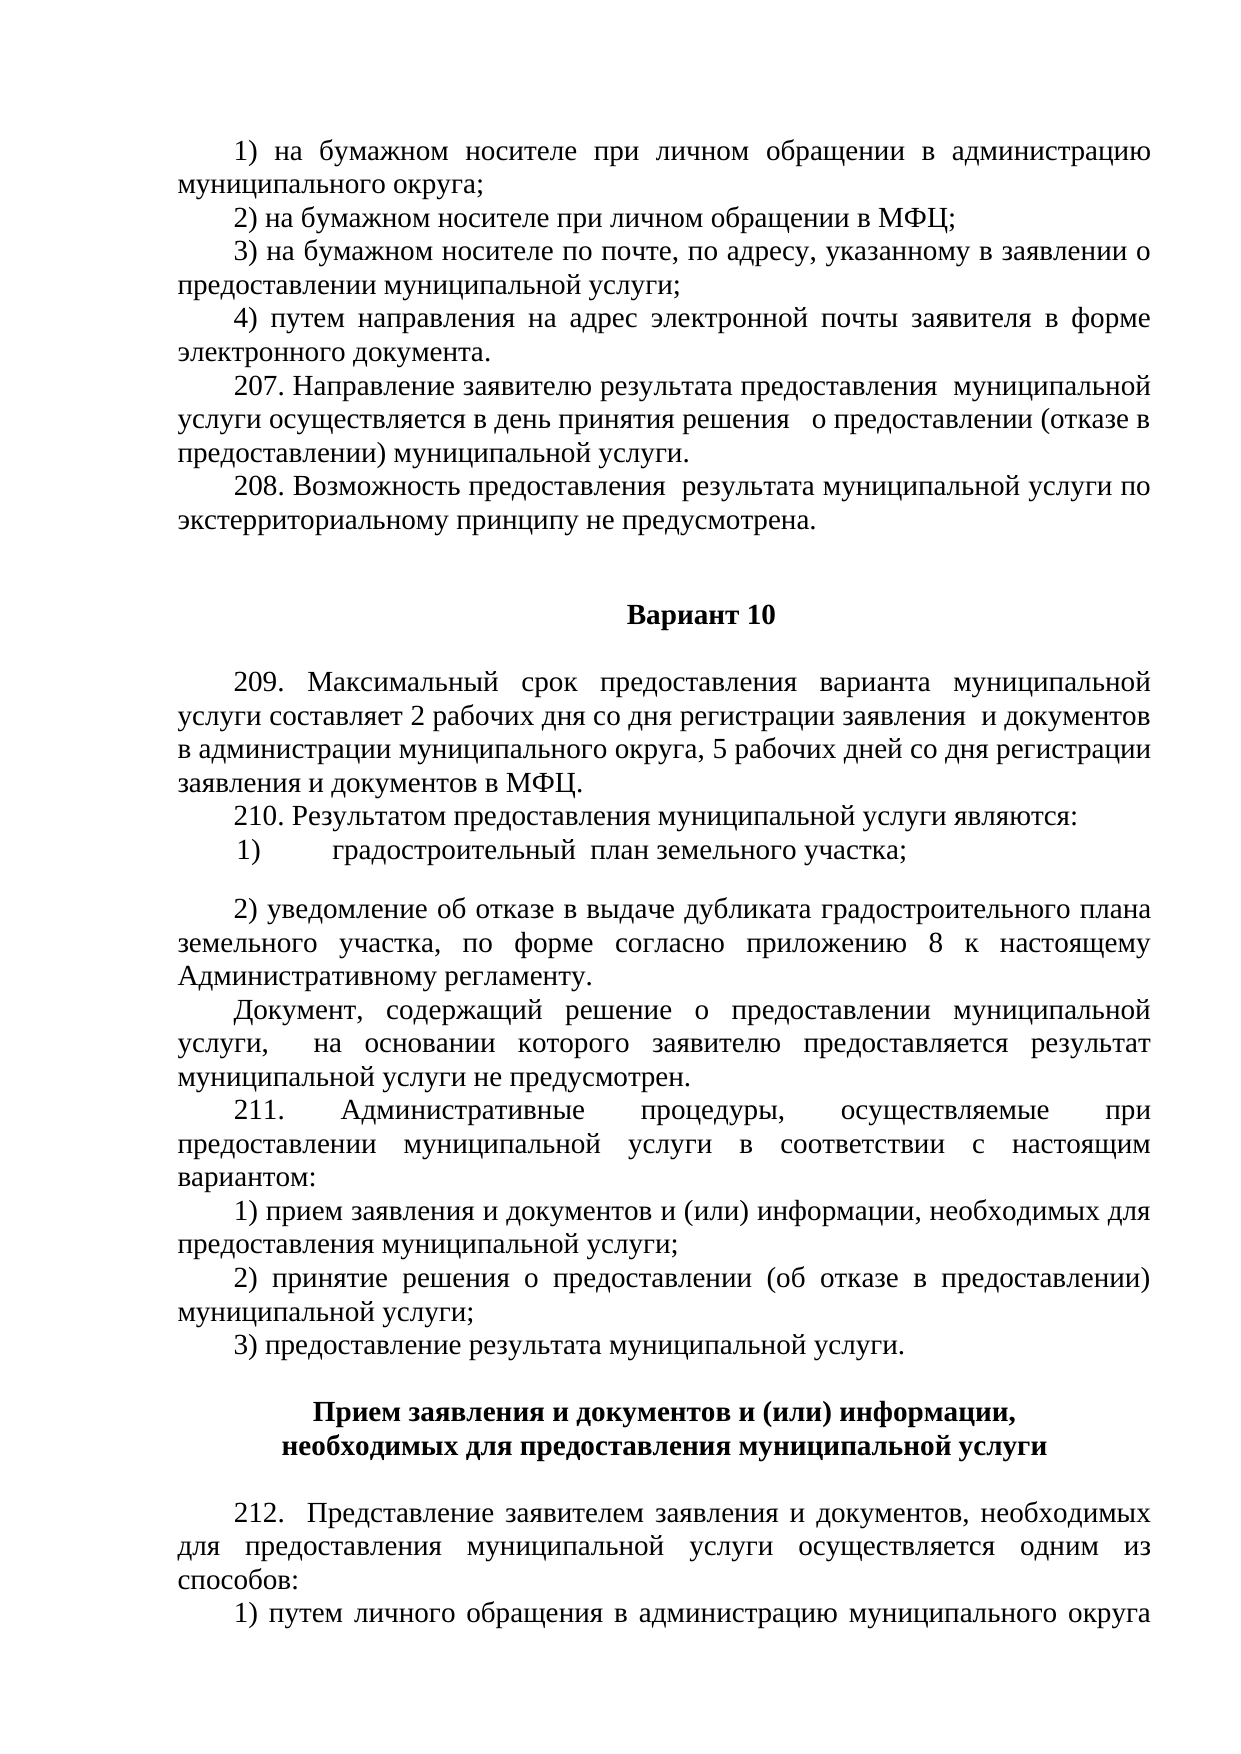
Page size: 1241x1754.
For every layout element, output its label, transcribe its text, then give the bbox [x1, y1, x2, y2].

list градостроительный план земельного участка; [236, 832, 1152, 865]
text 1) на бумажном носителе при личном обращении в администрацию муниципального округа; [177, 133, 1152, 200]
text 207. Направление заявителю результата предоставления муниципальной услуги осуществляется в день принятия решения о предоставлении (отказе в предоставлении) муниципальной услуги. [177, 368, 1152, 468]
text 1) прием заявления и документов и (или) информации, необходимых для предоставления муниципальной услуги; [177, 1193, 1152, 1260]
text 2) принятие решения о предоставлении (об отказе в предоставлении) муниципальной услуги; [177, 1260, 1152, 1327]
text необходимых для предоставления муниципальной услуги [177, 1428, 1152, 1461]
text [177, 1596, 1152, 1629]
text Документ, содержащий решение о предоставлении муниципальной услуги, на основании которого заявителю предоставляется результат муниципальной услуги не предусмотрен. [177, 992, 1152, 1092]
text 2) уведомление об отказе в выдаче дубликата градостроительного плана земельного участка, по форме согласно приложению 8 к настоящему Административному регламенту. [177, 891, 1152, 992]
text 2) на бумажном носителе при личном обращении в МФЦ; [177, 200, 1152, 233]
text Прием заявления и документов и (или) информации, [177, 1394, 1152, 1428]
text 4) путем направления на адрес электронной почты заявителя в форме электронного документа. [177, 301, 1152, 368]
text 212. Представление заявителем заявления и документов, необходимых для предоставления муниципальной услуги осуществляется одним из способов: [177, 1495, 1152, 1596]
text Вариант 10 [177, 597, 1152, 631]
text 3) предоставление результата муниципальной услуги. [177, 1327, 1152, 1361]
text 208. Возможность предоставления результата муниципальной услуги по экстерриториальному принципу не предусмотрена. [177, 468, 1152, 535]
text 209. Максимальный срок предоставления варианта муниципальной услуги составляет 2 рабочих дня со дня регистрации заявления и документов в администрации муниципального округа, 5 рабочих дней со дня регистрации заявления и документов в МФЦ. [177, 664, 1152, 798]
text 210. Результатом предоставления муниципальной услуги являются: [177, 798, 1152, 832]
text 3) на бумажном носителе по почте, по адресу, указанному в заявлении о предоставлении муниципальной услуги; [177, 233, 1152, 301]
text 211. Административные процедуры, осуществляемые при предоставлении муниципальной услуги в соответствии с настоящим вариантом: [177, 1092, 1152, 1193]
